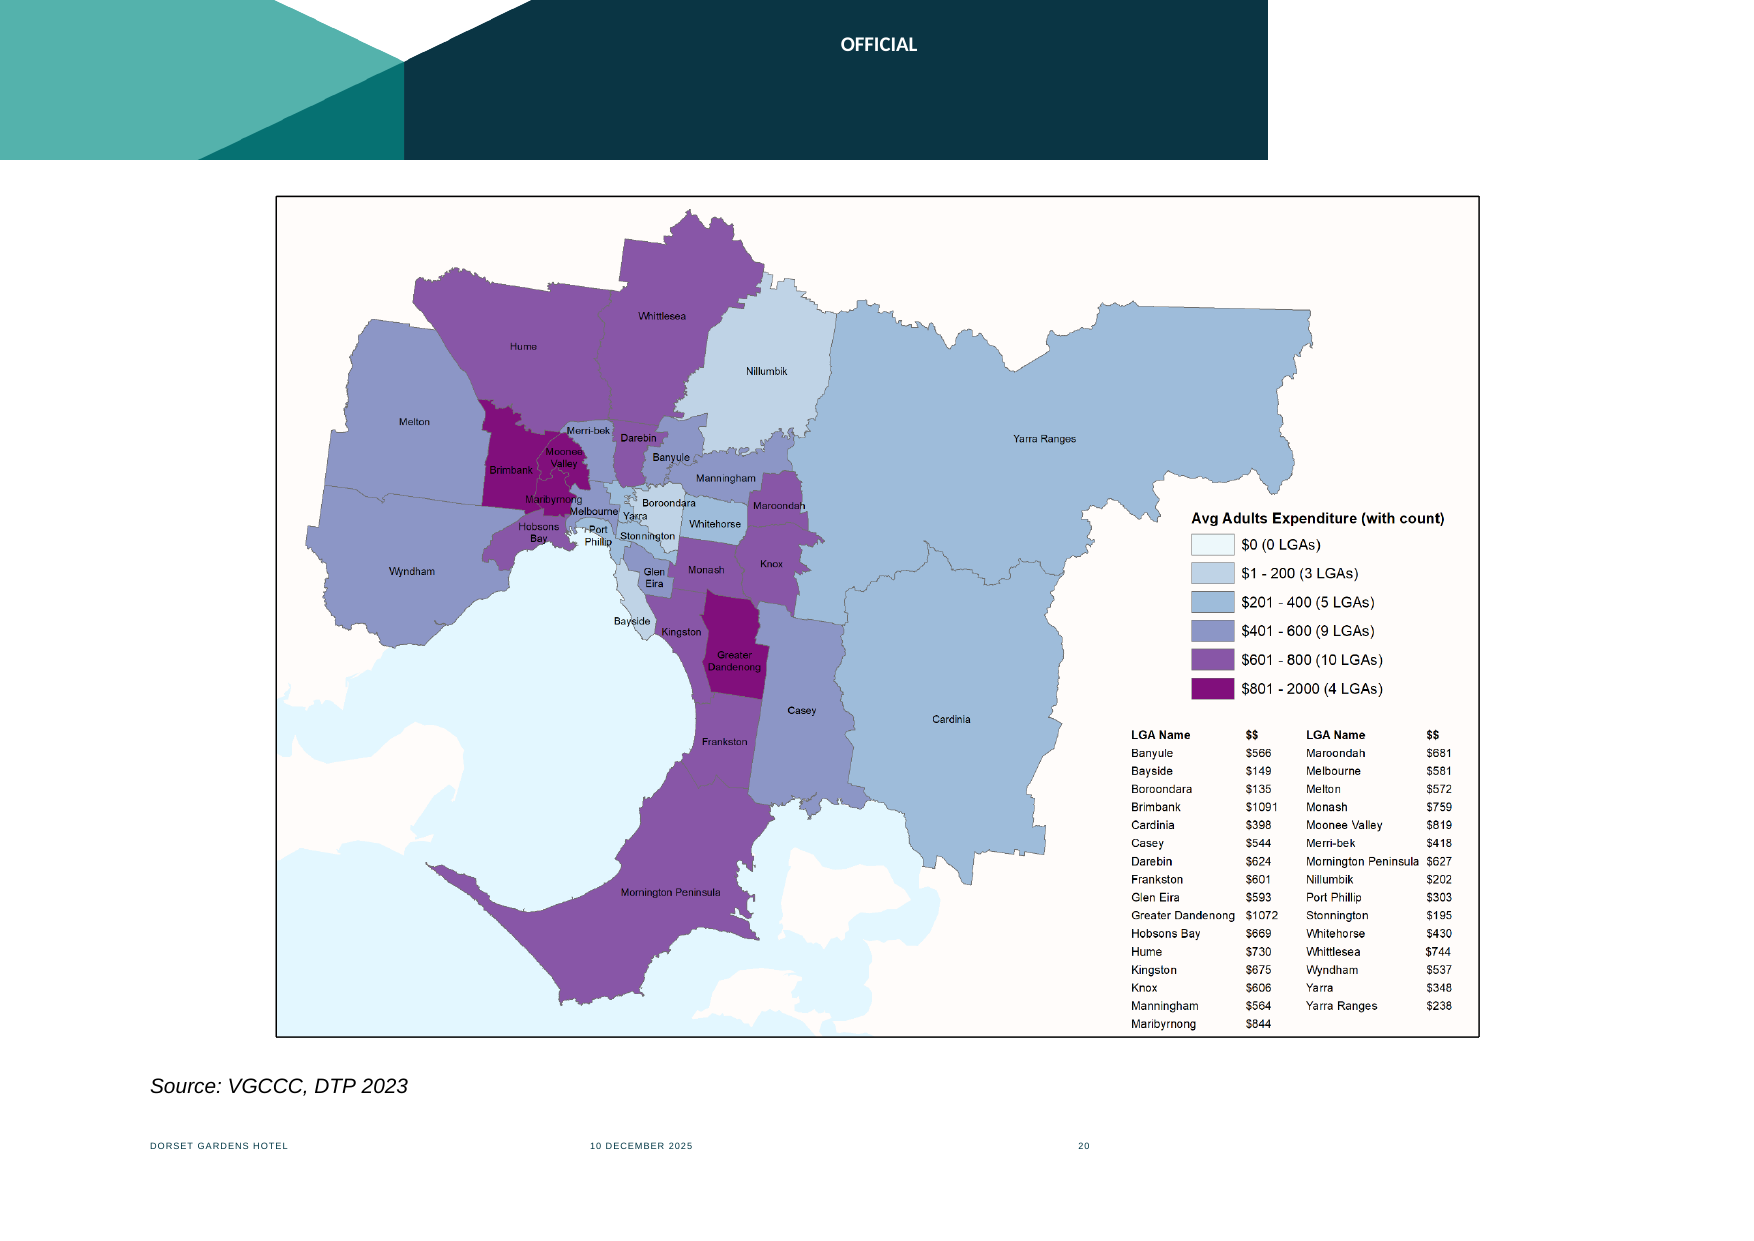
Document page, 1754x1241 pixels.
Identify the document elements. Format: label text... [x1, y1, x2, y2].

text Source: VGCCC, DTP 2023 [150, 1073, 1609, 1097]
picture [0, 0, 1268, 160]
picture [258, 179, 1495, 1054]
picture [157, 1143, 164, 1149]
picture [260, 1143, 267, 1149]
